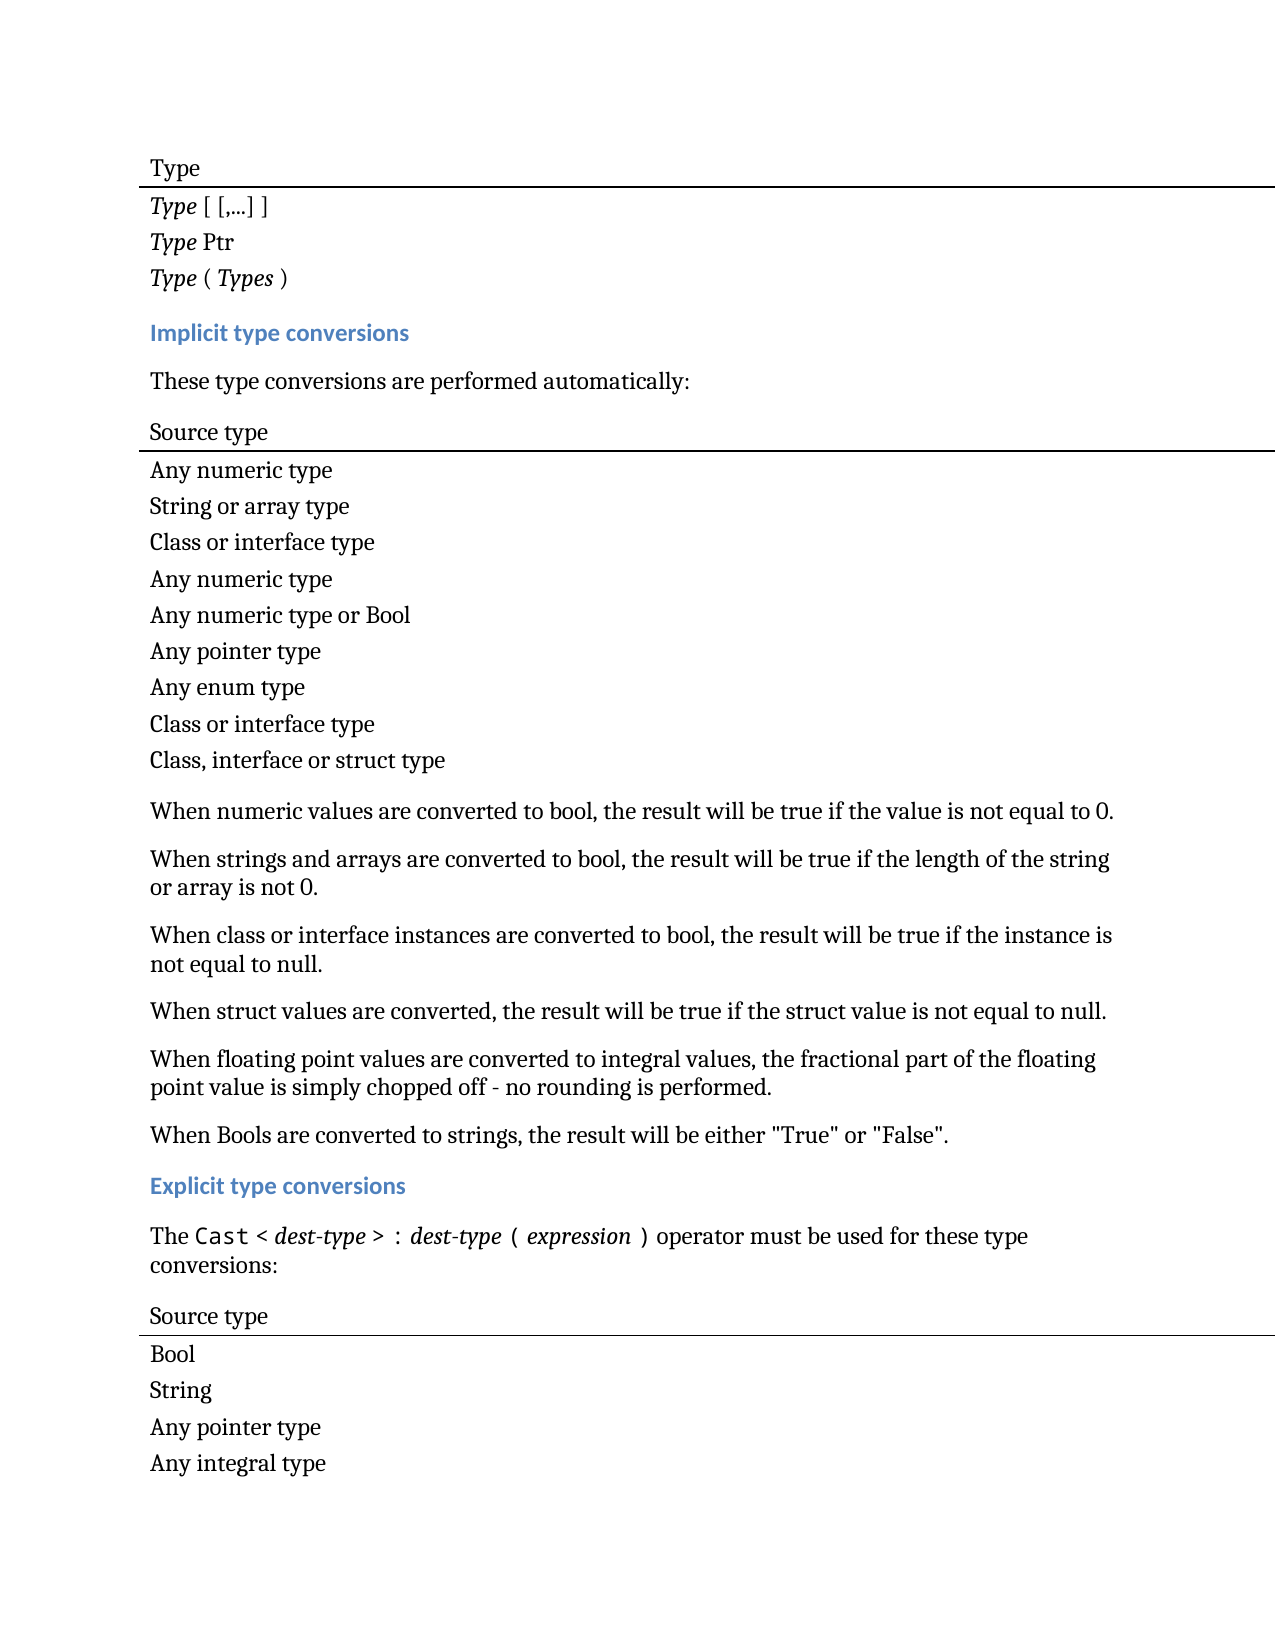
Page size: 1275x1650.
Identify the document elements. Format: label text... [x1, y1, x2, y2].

text When strings and arrays are converted to bool, the result will be true if the length of the string or array is not 0. [150, 844, 1125, 902]
table_cell Class, interface or struct type [139, 742, 1275, 778]
text The Cast < dest-type > : dest-type ( expression ) operator must be used for these type conversions: [150, 1219, 1125, 1279]
table_header Source type [139, 414, 1275, 450]
table_cell Type ( Types ) [139, 260, 1275, 297]
table_cell Any pointer type [139, 1409, 1275, 1445]
subtitle Implicit type conversions [150, 317, 1125, 348]
table_cell Type Ptr [139, 224, 1275, 260]
text When Bools are converted to strings, the result will be either "True" or "False". [150, 1121, 1125, 1149]
table_header Type [139, 150, 1275, 186]
table_cell Any integral type [139, 1445, 1275, 1481]
text When floating point values are converted to integral values, the fractional part of the floating point value is simply chopped off - no rounding is performed. [150, 1044, 1125, 1102]
text When class or interface instances are converted to bool, the result will be true if the instance is not equal to null. [150, 921, 1125, 978]
table_cell Bool [139, 1336, 1275, 1372]
table_cell Any numeric type or Bool [139, 597, 1275, 633]
subtitle Explicit type conversions [150, 1170, 1125, 1201]
text When numeric values are converted to bool, the result will be true if the value is not equal to 0. [150, 797, 1125, 826]
table_cell Class or interface type [139, 706, 1275, 742]
table_cell Any pointer type [139, 633, 1275, 669]
table_cell String or array type [139, 488, 1275, 524]
table_cell Type [ [,...] ] [139, 188, 1275, 224]
table_cell Any enum type [139, 670, 1275, 706]
table_cell String [139, 1373, 1275, 1409]
table_cell Any numeric type [139, 561, 1275, 597]
text These type conversions are performed automatically: [150, 367, 1125, 395]
table_cell Any numeric type [139, 452, 1275, 488]
table_cell Class or interface type [139, 525, 1275, 561]
text When struct values are converted, the result will be true if the struct value is not equal to null. [150, 997, 1125, 1026]
table_header Source type [139, 1298, 1275, 1334]
